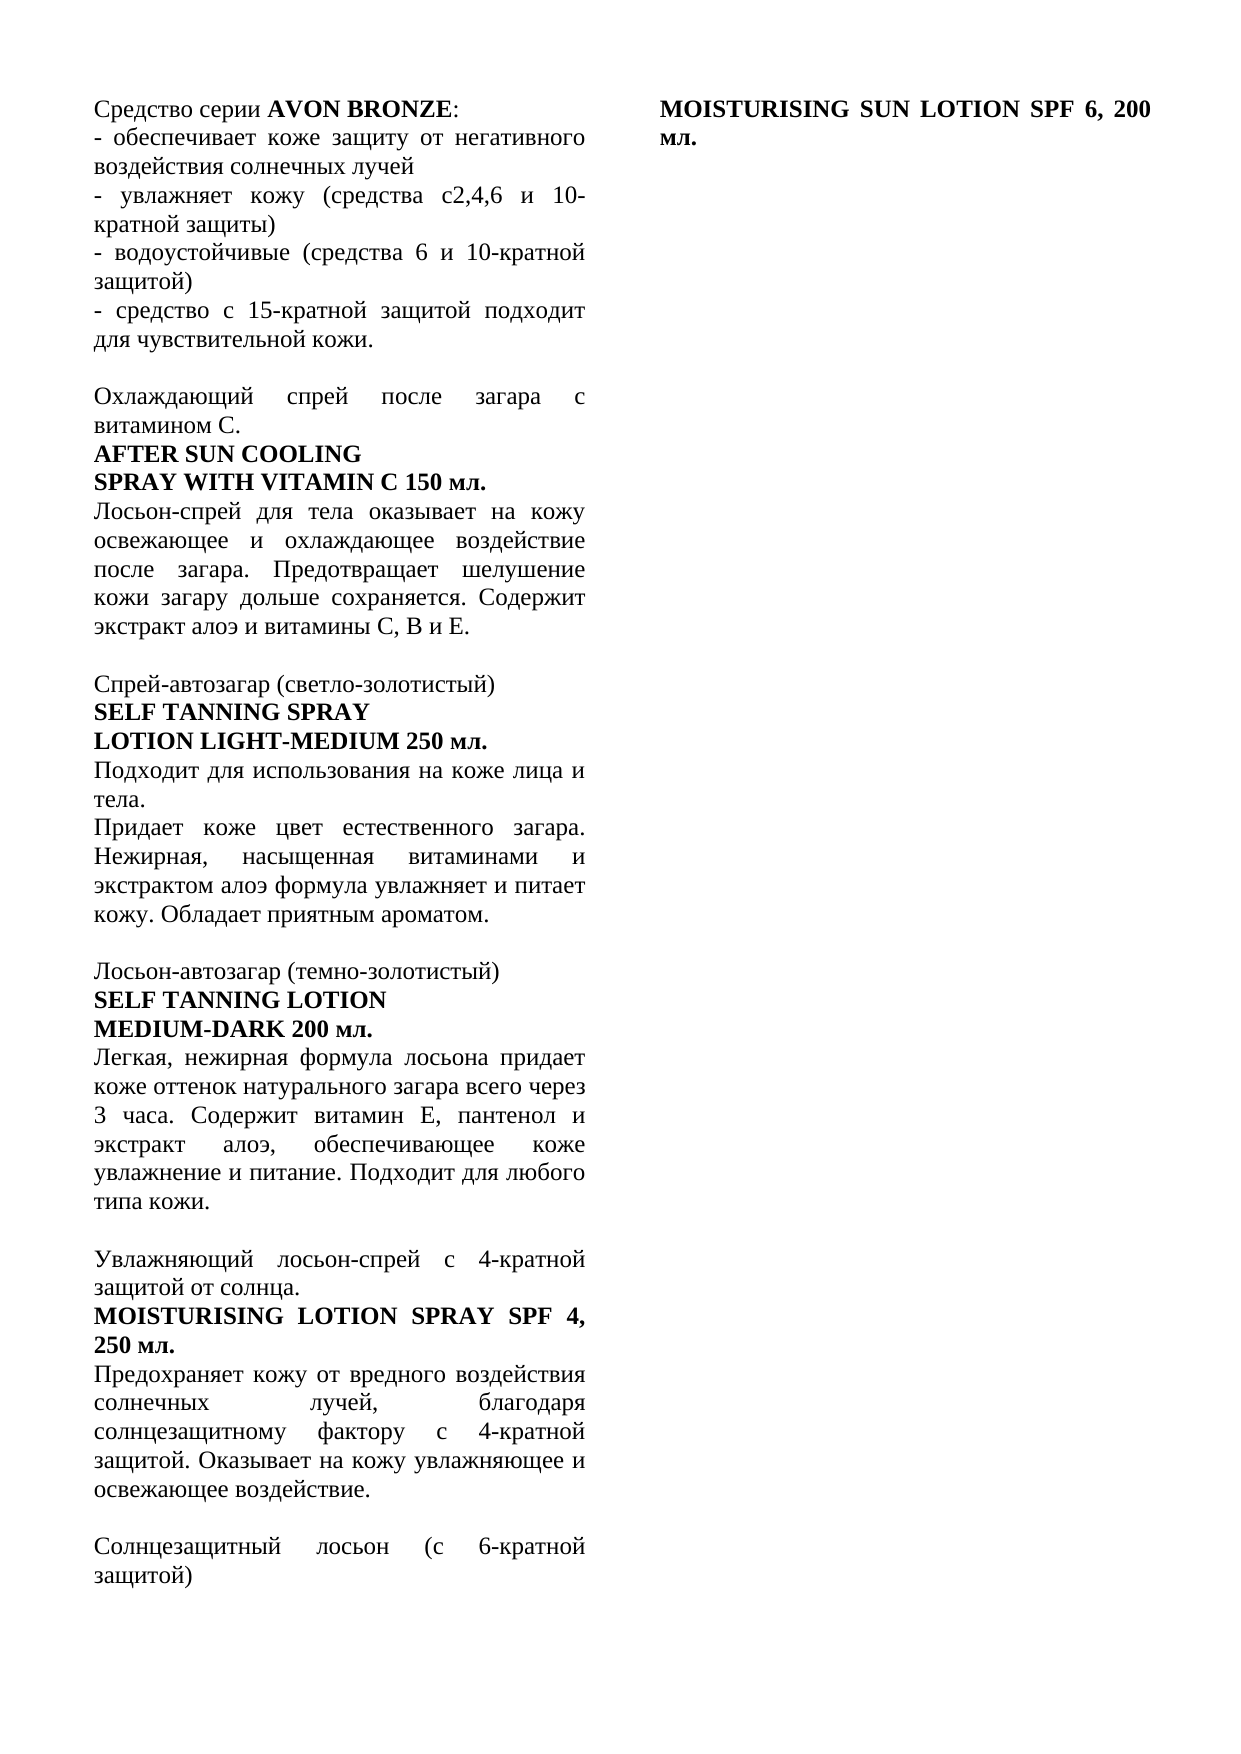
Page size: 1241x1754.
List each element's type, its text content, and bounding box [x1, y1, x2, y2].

subtitle Увлажняющий лосьон-спрей с 4-кратной защитой от солнца. [94, 1244, 586, 1301]
subtitle - обеспечивает коже защиту от негативного воздействия солнечных лучей [94, 122, 586, 180]
subtitle Предохраняет кожу от вредного воздействия солнечных лучей, благодаря солнцезащитному фактору с 4-кратной защитой. Оказывает на кожу увлажняющее и освежающее воздействие. [94, 1359, 586, 1502]
subtitle SELF TANNING SPRAY [94, 697, 586, 726]
subtitle SELF TANNING LOTION [94, 985, 586, 1014]
subtitle Солнцезащитный лосьон (с 6-кратной защитой) [94, 1531, 586, 1589]
subtitle Охлаждающий спрей после загара с витамином С. [94, 381, 586, 439]
subtitle Лосьон-спрей для тела оказывает на кожу освежающее и охлаждающее воздействие после загара. Предотвращает шелушение кожи загару дольше сохраняется. Содержит экстракт алоэ и витамины С, В и Е. [94, 496, 586, 640]
subtitle MEDIUM-DARK 200 мл. [94, 1014, 586, 1042]
subtitle Лосьон-автозагар (темно-золотистый) [94, 956, 586, 985]
subtitle - увлажняет кожу (средства с2,4,6 и 10-кратной защиты) [94, 180, 586, 237]
subtitle - водоустойчивые (средства 6 и 10-кратной защитой) [94, 237, 586, 295]
subtitle MOISTURISING LOTION SPRAY SPF 4, 250 мл. [94, 1301, 586, 1359]
subtitle Средство серии AVON BRONZE: [94, 94, 586, 122]
subtitle LOTION LIGHT-MEDIUM 250 мл. [94, 726, 586, 755]
subtitle Спрей-автозагар (светло-золотистый) [94, 669, 586, 697]
subtitle Подходит для использования на коже лица и тела. [94, 755, 586, 812]
subtitle Придает коже цвет естественного загара. Нежирная, насыщенная витаминами и экстрактом алоэ формула увлажняет и питает кожу. Обладает приятным ароматом. [94, 812, 586, 927]
subtitle Легкая, нежирная формула лосьона придает коже оттенок натурального загара всего через 3 часа. Содержит витамин Е, пантенол и экстракт алоэ, обеспечивающее коже увлажнение и питание. Подходит для любого типа кожи. [94, 1042, 586, 1215]
subtitle SPRAY WITH VITAMIN C 150 мл. [94, 467, 586, 496]
subtitle MOISTURISING SUN LOTION SPF 6, 200 мл. [659, 94, 1152, 151]
subtitle AFTER SUN COOLING [94, 439, 586, 467]
subtitle - средство с 15-кратной защитой подходит для чувствительной кожи. [94, 295, 586, 352]
